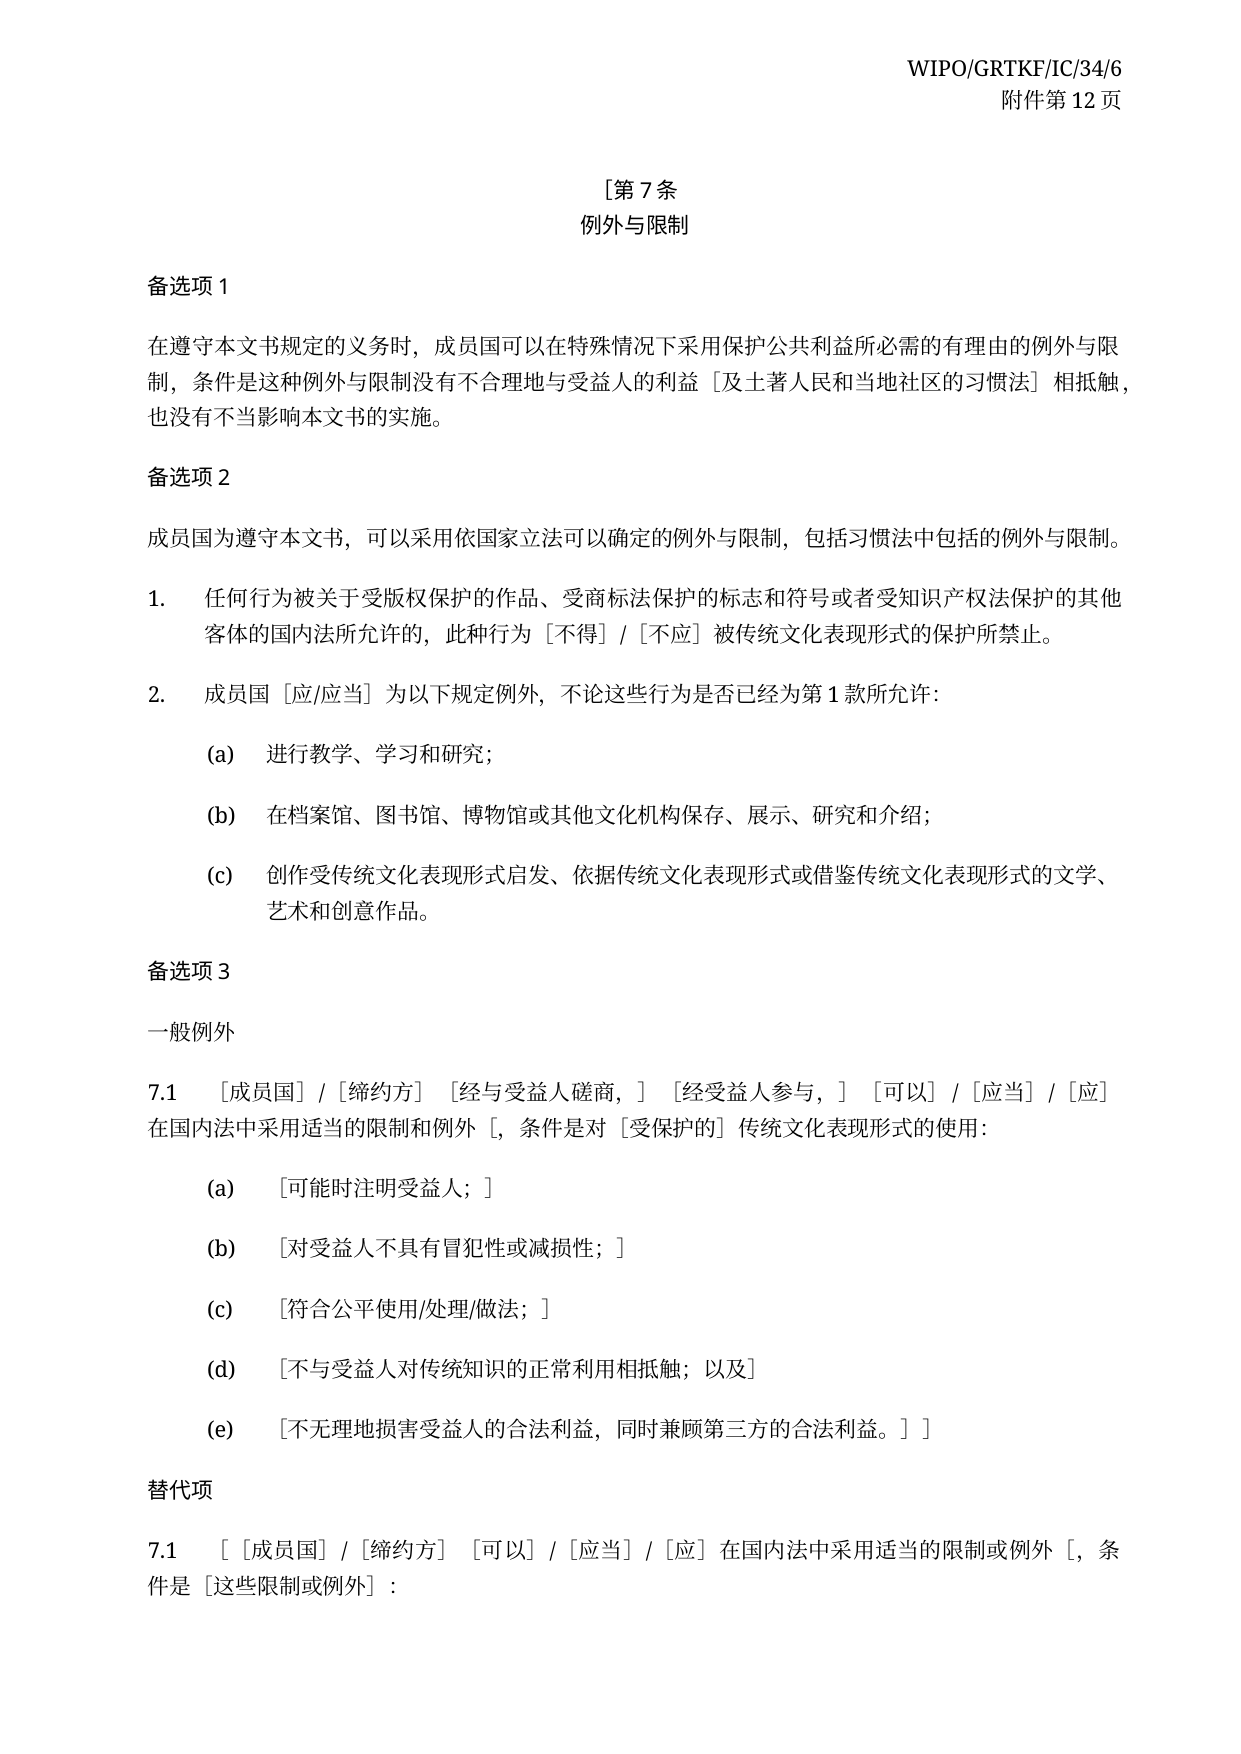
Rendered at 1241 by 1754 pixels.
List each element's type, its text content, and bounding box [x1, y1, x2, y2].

text (c) ［符合公平使用/处理/做法；］ [207, 1288, 1122, 1323]
text (b) 在档案馆、图书馆、博物馆或其他文化机构保存、展示、研究和介绍； [207, 794, 1122, 830]
text 备选项1 [148, 265, 1122, 301]
text 7.1 ［［成员国］/［缔约方］［可以］/［应当］/［应］在国内法中采用适当的限制或例外［，条件是［这些限制或例外］： [148, 1530, 1122, 1601]
text 替代项 [148, 1469, 1122, 1505]
text 1. 任何行为被关于受版权保护的作品、受商标法保护的标志和符号或者受知识产权法保护的其他客体的国内法所允许的，此种行为［不得］/［不应］被传统文化表现形式的保护所禁止。 [148, 578, 1122, 648]
text 备选项2 [148, 457, 1122, 492]
text ［第7条 例外与限制 [148, 169, 1122, 240]
text 备选项3 [148, 951, 1122, 986]
text (a) 进行教学、学习和研究； [207, 734, 1122, 769]
text 在遵守本文书规定的义务时，成员国可以在特殊情况下采用保护公共利益所必需的有理由的例外与限制，条件是这种例外与限制没有不合理地与受益人的利益［及土著人民和当地社区的习惯法］相抵触，也没有不当影响本文书的实施。 [148, 326, 1122, 432]
text (b) ［对受益人不具有冒犯性或减损性；］ [207, 1228, 1122, 1263]
text (a) ［可能时注明受益人；］ [207, 1167, 1122, 1203]
text 2. 成员国［应/应当］为以下规定例外，不论这些行为是否已经为第1款所允许： [148, 673, 1122, 709]
text (c) 创作受传统文化表现形式启发、依据传统文化表现形式或借鉴传统文化表现形式的文学、艺术和创意作品。 [207, 855, 1122, 926]
text 7.1 ［成员国］/［缔约方］［经与受益人磋商，］［经受益人参与，］［可以］/［应当］/［应］在国内法中采用适当的限制和例外［，条件是对［受保护的］传统文化表现形式的使用： [148, 1071, 1122, 1142]
text (d) ［不与受益人对传统知识的正常利用相抵触；以及］ [207, 1348, 1122, 1384]
text (e) ［不无理地损害受益人的合法利益，同时兼顾第三方的合法利益。］］ [207, 1409, 1122, 1444]
text 一般例外 [148, 1011, 1122, 1046]
text 成员国为遵守本文书，可以采用依国家立法可以确定的例外与限制，包括习惯法中包括的例外与限制。 [148, 517, 1122, 553]
